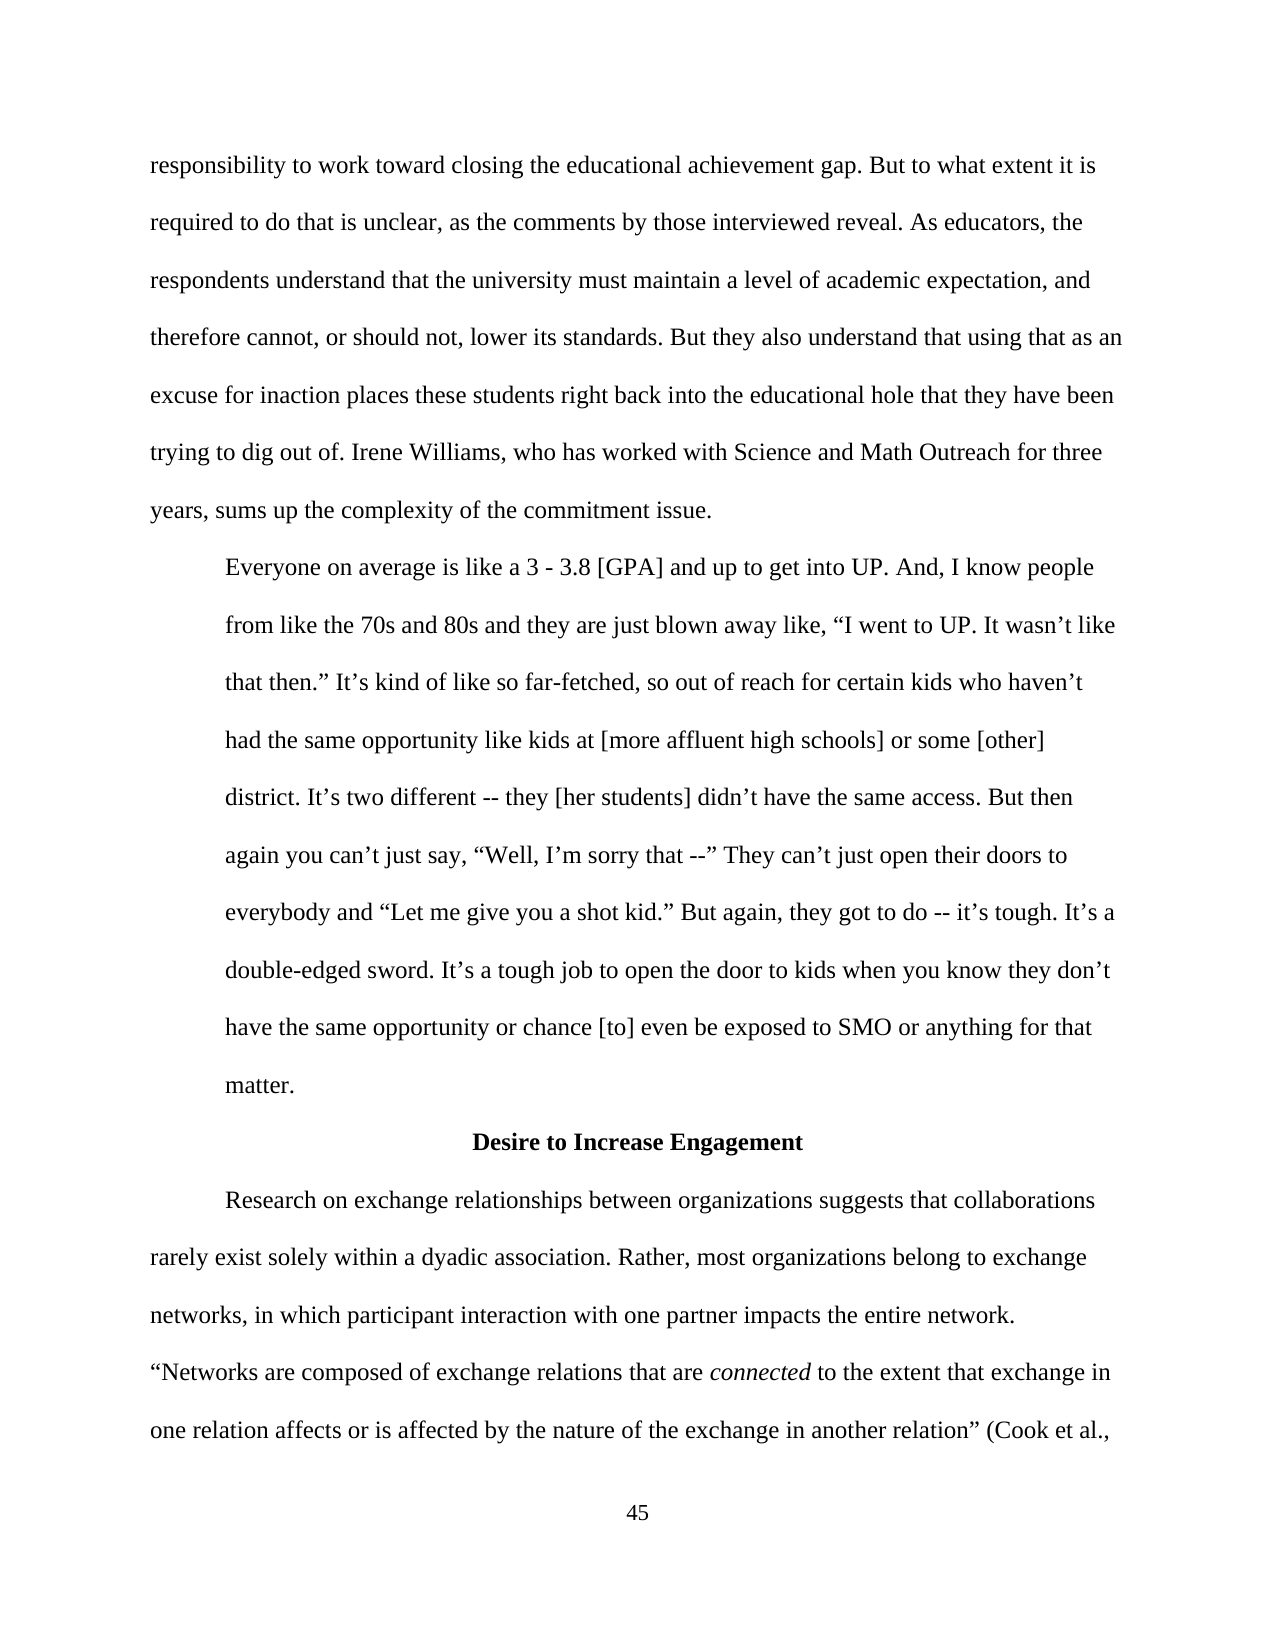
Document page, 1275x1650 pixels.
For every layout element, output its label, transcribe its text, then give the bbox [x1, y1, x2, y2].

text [150, 150, 1125, 524]
text Everyone on average is like a 3 - 3.8 [GPA] and up to get into UP. And, I know people from like the 70s and 80s and they are just blown away like, “I went to UP. It wasn’t like that then.” It’s kind of like so far-fetched, so out of reach for certain kids who haven’t had the same opportunity like kids at [more affluent high schools] or some [other] district. It’s two different -- they [her students] didn’t have the same access. But then again you can’t just say, “Well, I’m sorry that --” They can’t just open their doors to everybody and “Let me give you a shot kid.” But again, they got to do -- it’s tough. It’s a double-edged sword. It’s a tough job to open the door to kids when you know they don’t have the same opportunity or chance [to] even be exposed to SMO or anything for that matter. [225, 552, 1125, 1099]
subtitle Desire to Increase Engagement [150, 1127, 1125, 1156]
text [150, 1185, 1125, 1444]
